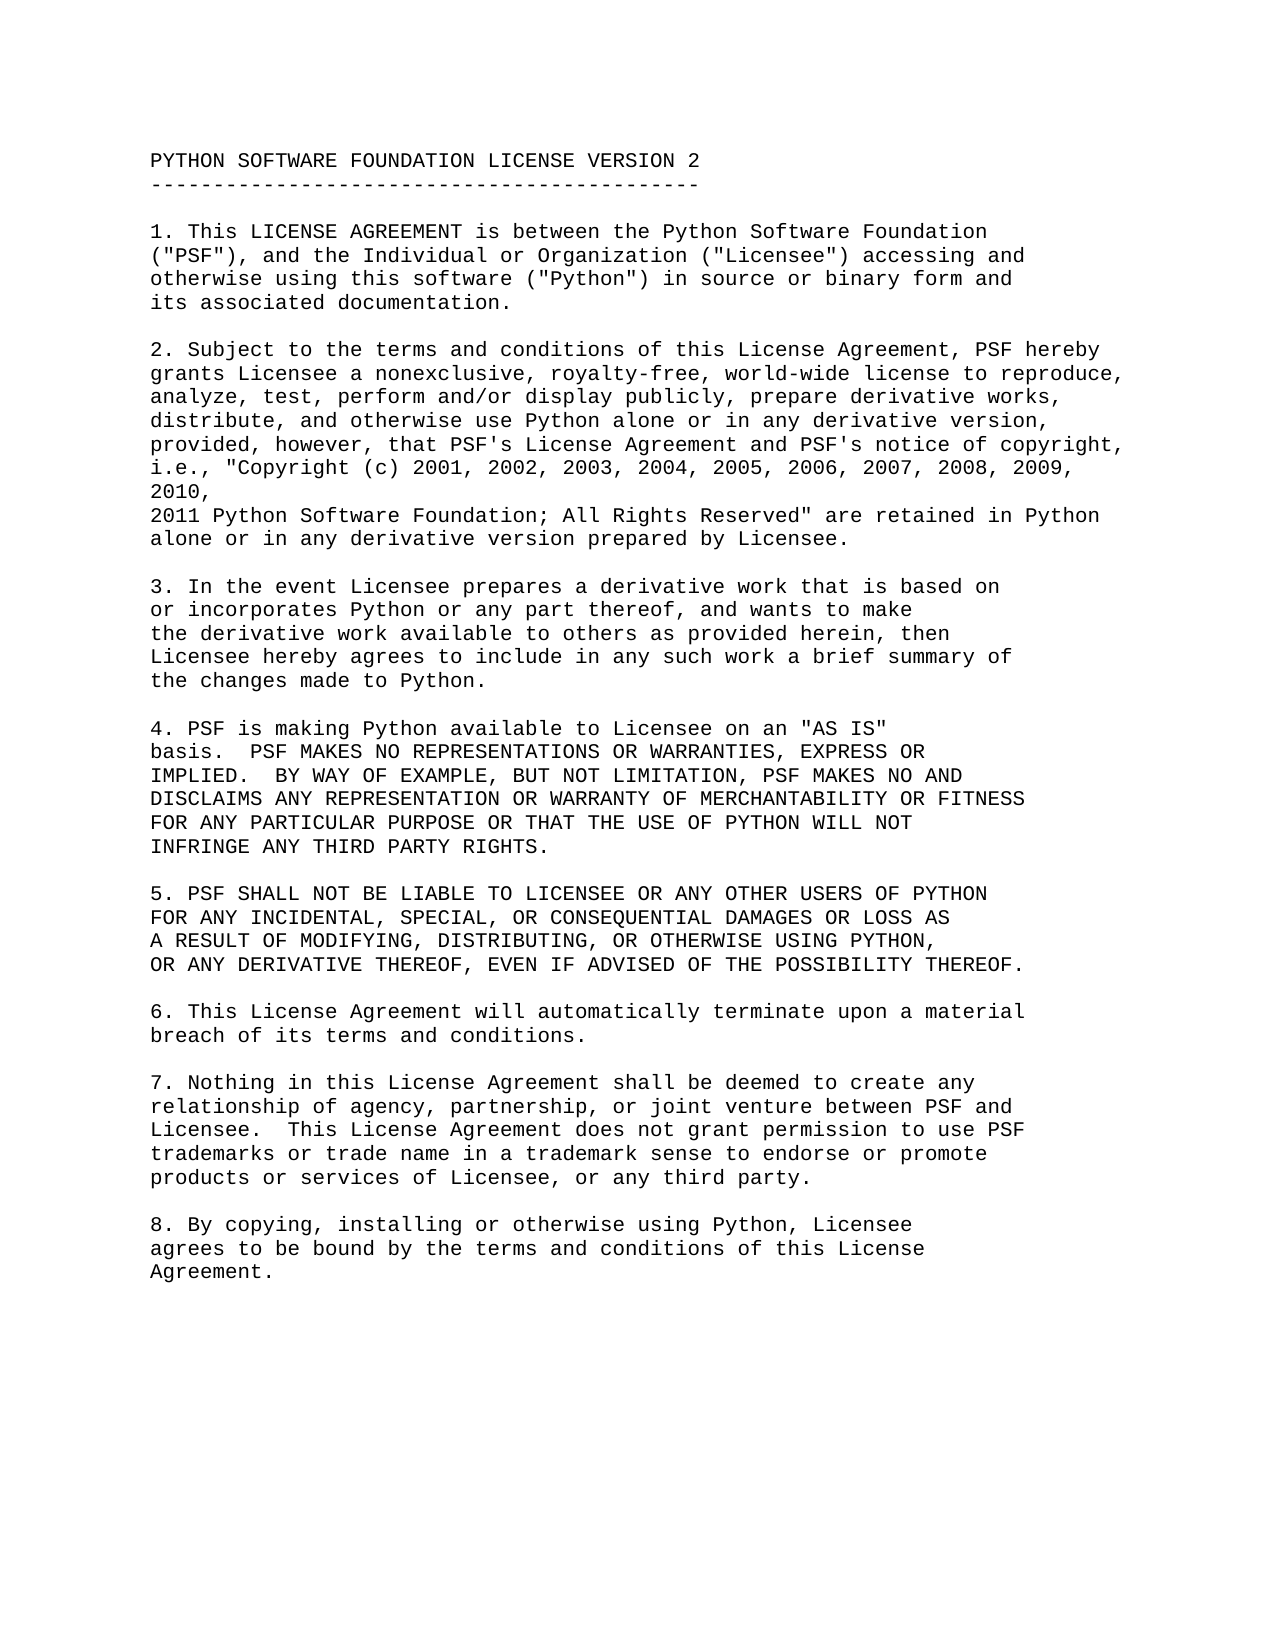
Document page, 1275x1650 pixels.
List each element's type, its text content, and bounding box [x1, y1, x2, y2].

text or incorporates Python or any part thereof, and wants to make [150, 599, 1125, 623]
text otherwise using this software ("Python") in source or binary form and [150, 268, 1125, 292]
text breach of its terms and conditions. [150, 1025, 1125, 1048]
text 2011 Python Software Foundation; All Rights Reserved" are retained in Python [150, 505, 1125, 528]
text INFRINGE ANY THIRD PARTY RIGHTS. [150, 836, 1125, 859]
text basis. PSF MAKES NO REPRESENTATIONS OR WARRANTIES, EXPRESS OR [150, 741, 1125, 765]
text 1. This LICENSE AGREEMENT is between the Python Software Foundation [150, 221, 1125, 244]
text -------------------------------------------- [150, 174, 1125, 197]
text Licensee. This License Agreement does not grant permission to use PSF [150, 1119, 1125, 1143]
text DISCLAIMS ANY REPRESENTATION OR WARRANTY OF MERCHANTABILITY OR FITNESS [150, 788, 1125, 812]
text 7. Nothing in this License Agreement shall be deemed to create any [150, 1072, 1125, 1096]
text 4. PSF is making Python available to Licensee on an "AS IS" [150, 717, 1125, 741]
text trademarks or trade name in a trademark sense to endorse or promote [150, 1143, 1125, 1167]
text PYTHON SOFTWARE FOUNDATION LICENSE VERSION 2 [150, 150, 1125, 174]
text FOR ANY PARTICULAR PURPOSE OR THAT THE USE OF PYTHON WILL NOT [150, 812, 1125, 836]
text 3. In the event Licensee prepares a derivative work that is based on [150, 576, 1125, 599]
text 6. This License Agreement will automatically terminate upon a material [150, 1001, 1125, 1025]
text 5. PSF SHALL NOT BE LIABLE TO LICENSEE OR ANY OTHER USERS OF PYTHON [150, 883, 1125, 907]
text alone or in any derivative version prepared by Licensee. [150, 528, 1125, 552]
text Agreement. [150, 1261, 1125, 1285]
text the changes made to Python. [150, 670, 1125, 694]
text Licensee hereby agrees to include in any such work a brief summary of [150, 647, 1125, 670]
text distribute, and otherwise use Python alone or in any derivative version, [150, 410, 1125, 434]
text A RESULT OF MODIFYING, DISTRIBUTING, OR OTHERWISE USING PYTHON, [150, 930, 1125, 954]
text IMPLIED. BY WAY OF EXAMPLE, BUT NOT LIMITATION, PSF MAKES NO AND [150, 765, 1125, 788]
text its associated documentation. [150, 292, 1125, 316]
text relationship of agency, partnership, or joint venture between PSF and [150, 1096, 1125, 1119]
text analyze, test, perform and/or display publicly, prepare derivative works, [150, 386, 1125, 410]
text provided, however, that PSF's License Agreement and PSF's notice of copyright, [150, 434, 1125, 457]
text agrees to be bound by the terms and conditions of this License [150, 1238, 1125, 1261]
text 8. By copying, installing or otherwise using Python, Licensee [150, 1214, 1125, 1238]
text i.e., "Copyright (c) 2001, 2002, 2003, 2004, 2005, 2006, 2007, 2008, 2009, 2010, [150, 457, 1125, 505]
text the derivative work available to others as provided herein, then [150, 623, 1125, 647]
text FOR ANY INCIDENTAL, SPECIAL, OR CONSEQUENTIAL DAMAGES OR LOSS AS [150, 907, 1125, 930]
text grants Licensee a nonexclusive, royalty-free, world-wide license to reproduce, [150, 363, 1125, 386]
text OR ANY DERIVATIVE THEREOF, EVEN IF ADVISED OF THE POSSIBILITY THEREOF. [150, 954, 1125, 978]
text ("PSF"), and the Individual or Organization ("Licensee") accessing and [150, 244, 1125, 268]
text products or services of Licensee, or any third party. [150, 1167, 1125, 1190]
text 2. Subject to the terms and conditions of this License Agreement, PSF hereby [150, 339, 1125, 363]
